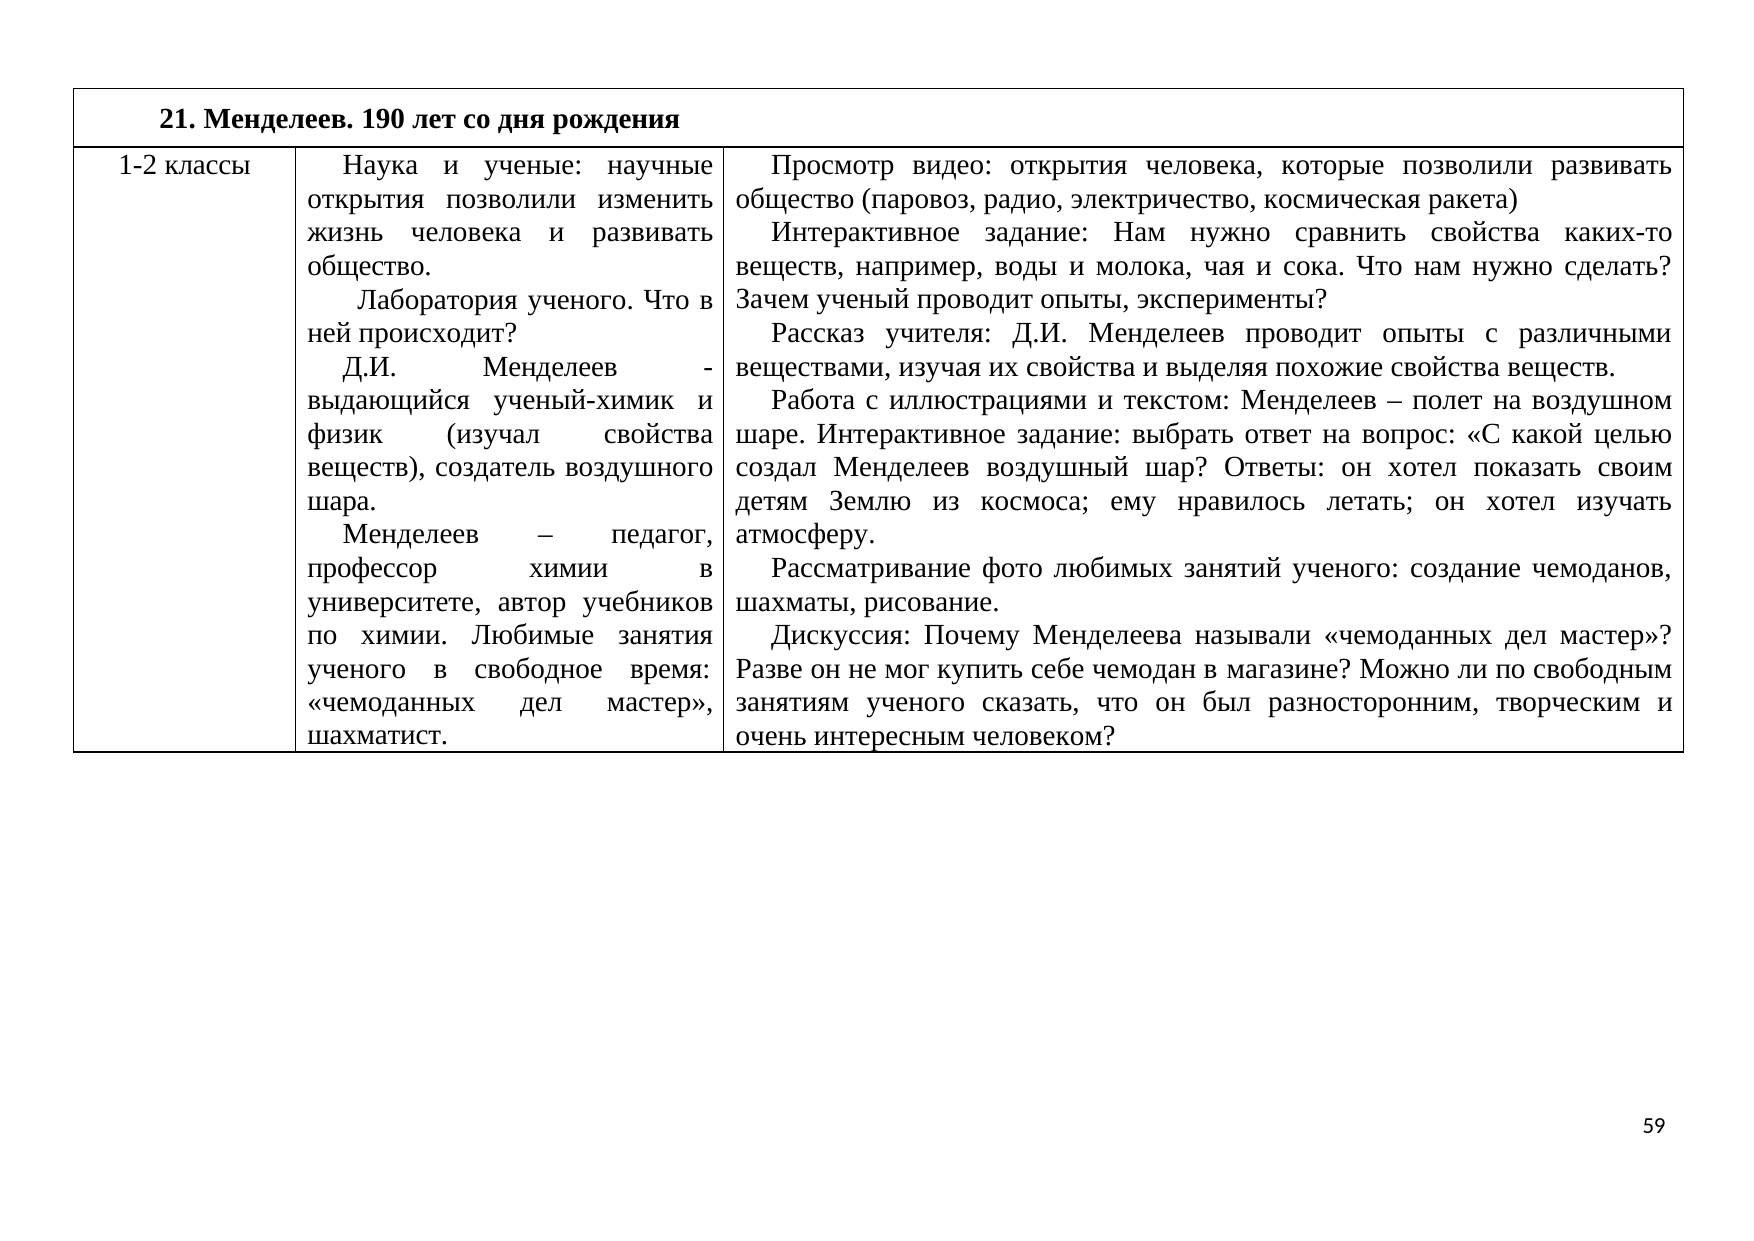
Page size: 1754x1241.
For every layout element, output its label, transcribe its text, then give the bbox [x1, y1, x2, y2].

table_header 21. Менделеев. 190 лет со дня рождения [74, 89, 1683, 146]
table_cell 1-2 классы [74, 148, 295, 751]
table_cell Просмотр видео: открытия человека, которые позволили развивать общество (паровоз, радио, электричество, космическая ракета) Интерактивное задание: Нам нужно сравнить свойства каких-то веществ, например, воды и молока, чая и сока. Что нам нужно сделать? Зачем ученый проводит опыты, эксперименты? Рассказ учителя: Д.И. Менделеев проводит опыты с различными веществами, изучая их свойства и выделяя похожие свойства веществ. Работа с иллюстрациями и текстом: Менделеев – полет на воздушном шаре. Интерактивное задание: выбрать ответ на вопрос: «С какой целью создал Менделеев воздушный шар? Ответы: он хотел показать своим детям Землю из космоса; ему нравилось летать; он хотел изучать атмосферу. Рассматривание фото любимых занятий ученого: создание чемоданов, шахматы, рисование. Дискуссия: Почему Менделеева называли «чемоданных дел мастер»? Разве он не мог купить себе чемодан в магазине? Можно ли по свободным занятиям ученого сказать, что он был разносторонним, творческим и очень интересным человеком? [724, 148, 1683, 751]
table_cell Наука и ученые: научные открытия позволили изменить жизнь человека и развивать общество. Лаборатория ученого. Что в ней происходит? Д.И. Менделеев - выдающийся ученый-химик и физик (изучал свойства веществ), создатель воздушного шара. Менделеев – педагог, профессор химии в университете, автор учебников по химии. Любимые занятия ученого в свободное время: «чемоданных дел мастер», шахматист. [296, 148, 723, 751]
